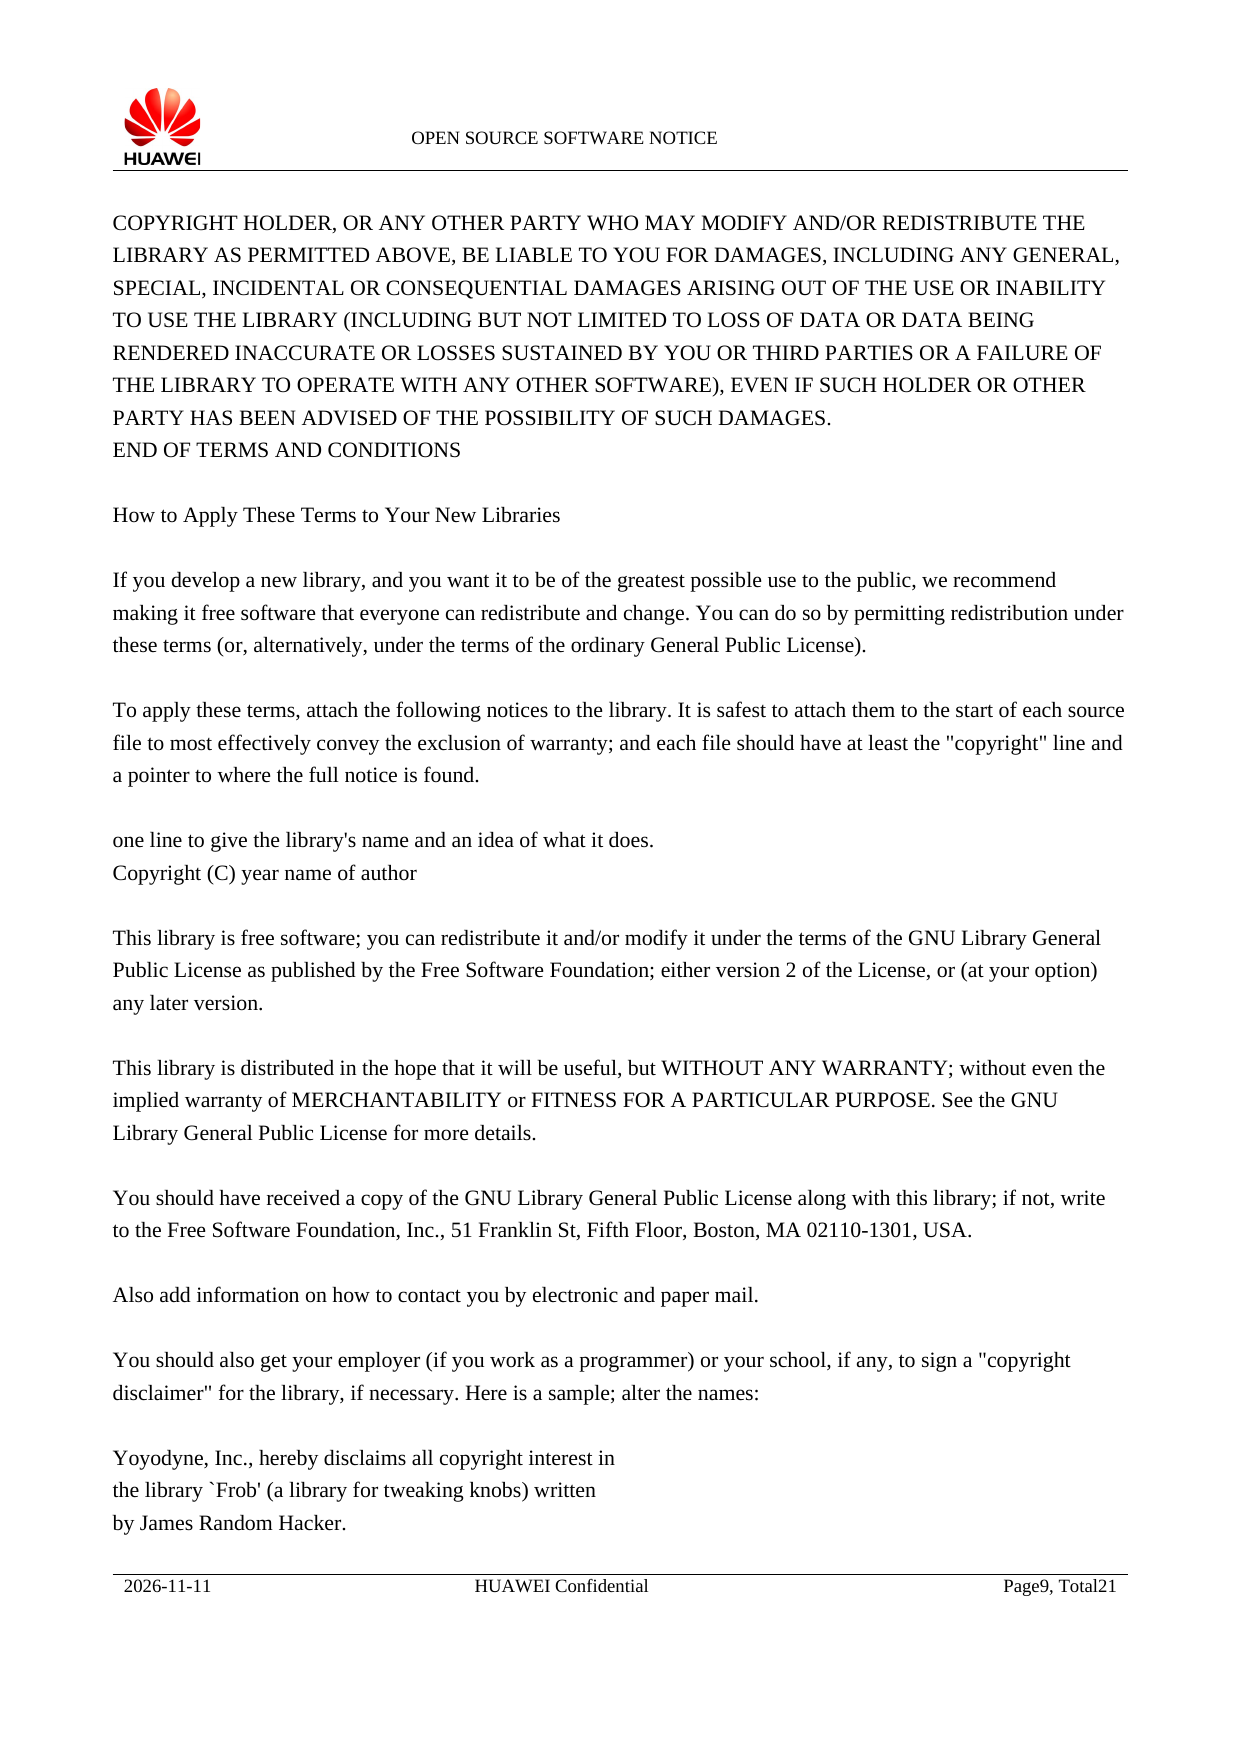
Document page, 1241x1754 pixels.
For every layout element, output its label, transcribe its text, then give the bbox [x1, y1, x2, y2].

picture [124, 88, 201, 165]
